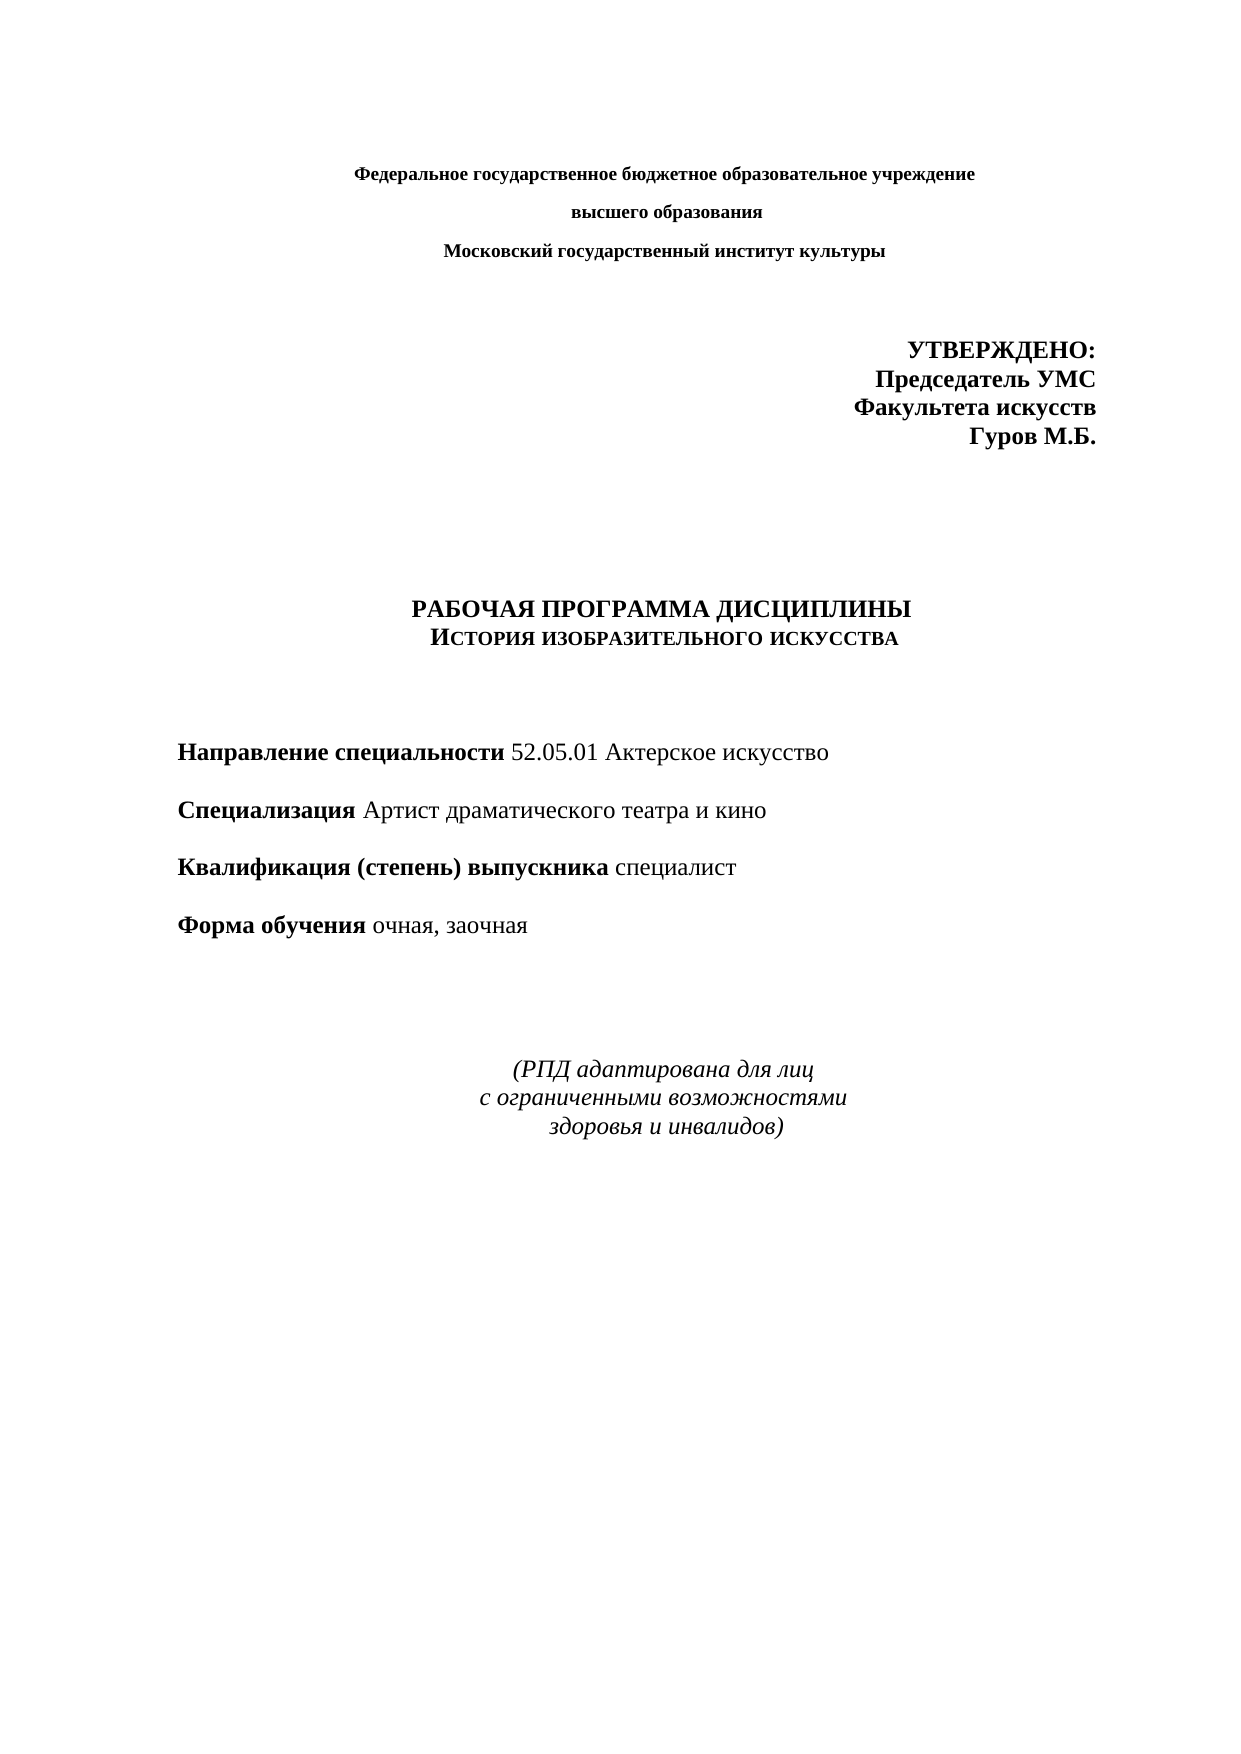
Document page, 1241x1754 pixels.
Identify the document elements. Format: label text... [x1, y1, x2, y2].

text РАБОЧАЯ ПРОГРАММА ДИСЦИПЛИНЫ История изобразительного искусства [177, 594, 1152, 651]
text Квалификация (степень) выпускника специалист [177, 852, 1152, 881]
text Федеральное государственное бюджетное образовательное учреждение [177, 162, 1152, 201]
table_header УТВЕРЖДЕНО: Председатель УМС Факультета искусств Гуров М.Б. [665, 335, 1107, 450]
text высшего образования [177, 201, 1152, 239]
text Специализация Артист драматического театра и кино [177, 795, 1152, 824]
text Форма обучения очная, заочная [177, 910, 1152, 939]
text с ограниченными возможностями [177, 1082, 1152, 1111]
text Московский государственный институт культуры [177, 239, 1152, 277]
text (РПД адаптирована для лиц [177, 1054, 1152, 1082]
text Направление специальности 52.05.01 Актерское искусство [177, 737, 1152, 766]
text здоровья и инвалидов) [177, 1111, 1152, 1140]
